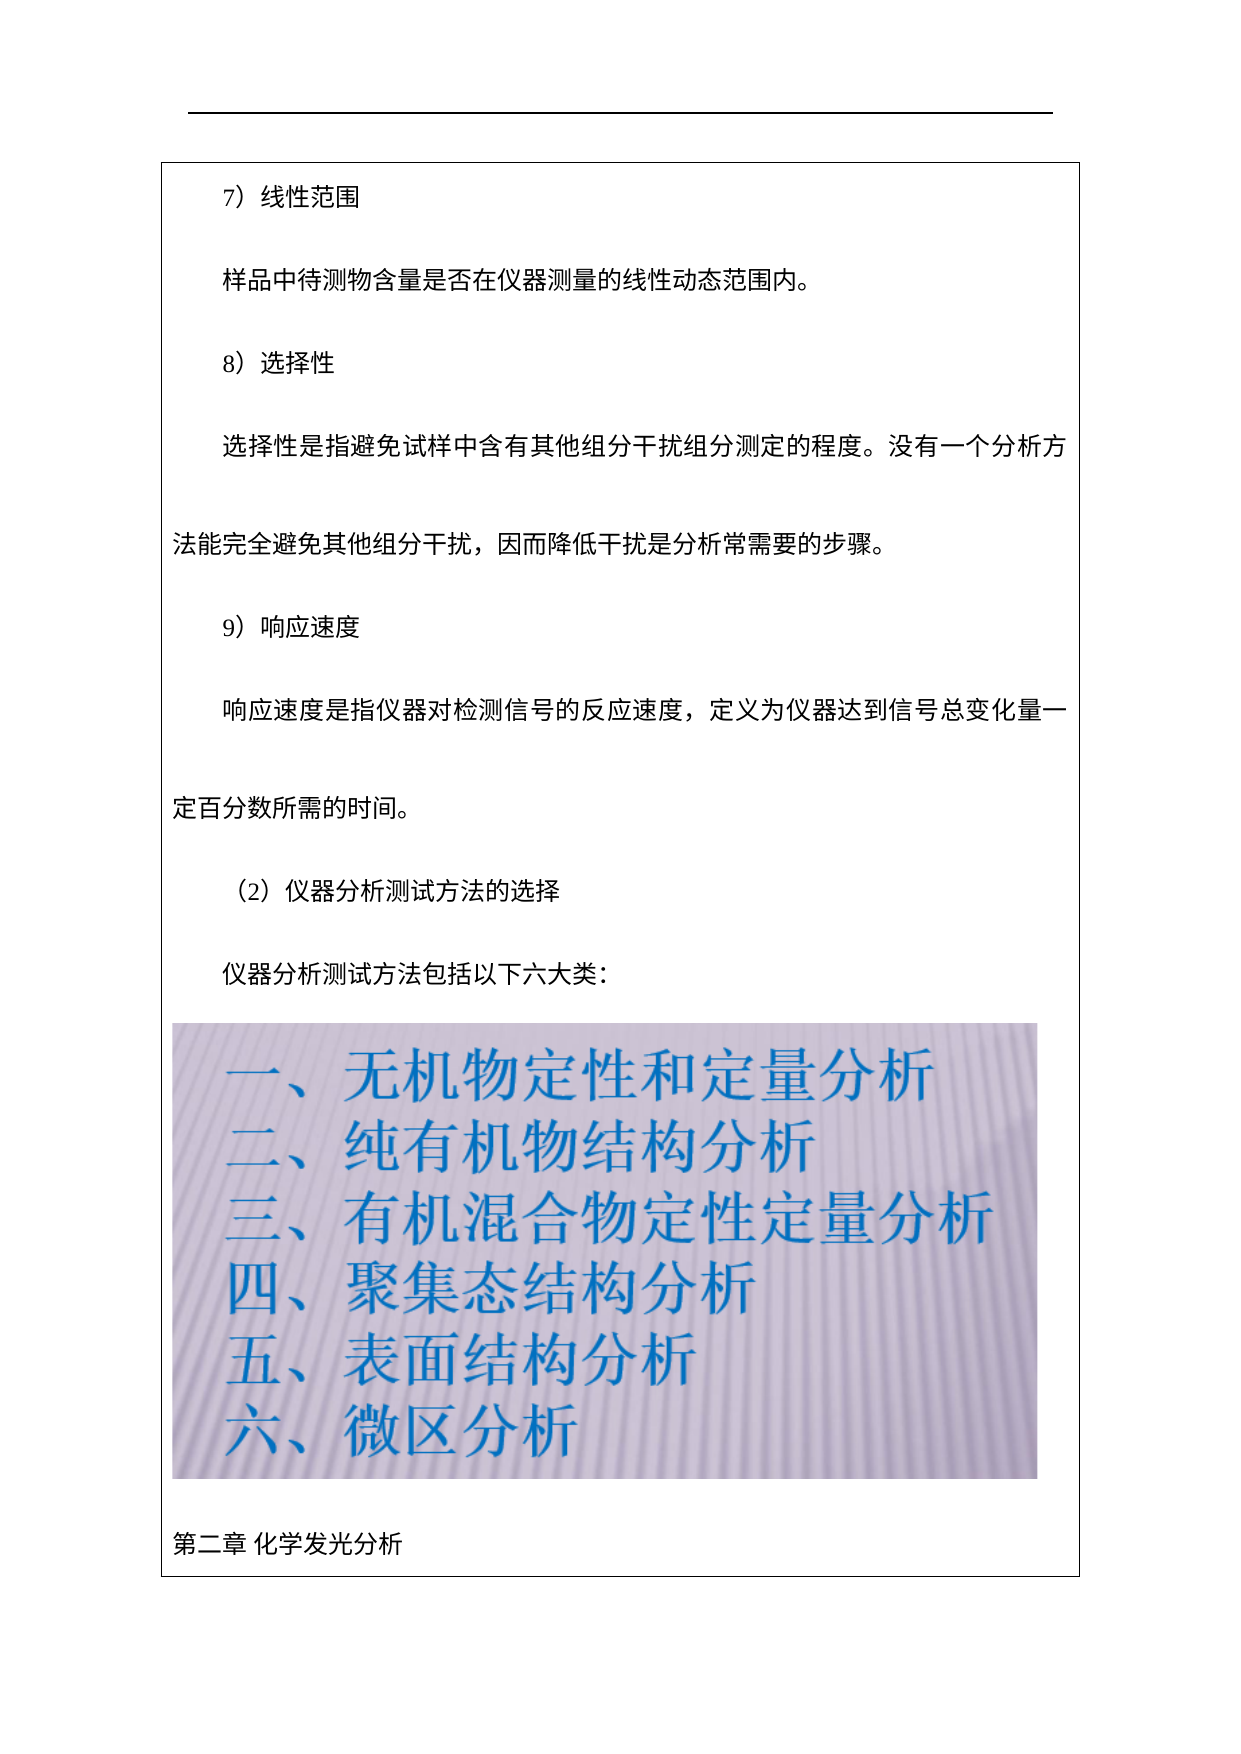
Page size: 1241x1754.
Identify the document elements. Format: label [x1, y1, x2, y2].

picture [172, 1023, 1038, 1479]
table_cell [162, 163, 1079, 1576]
